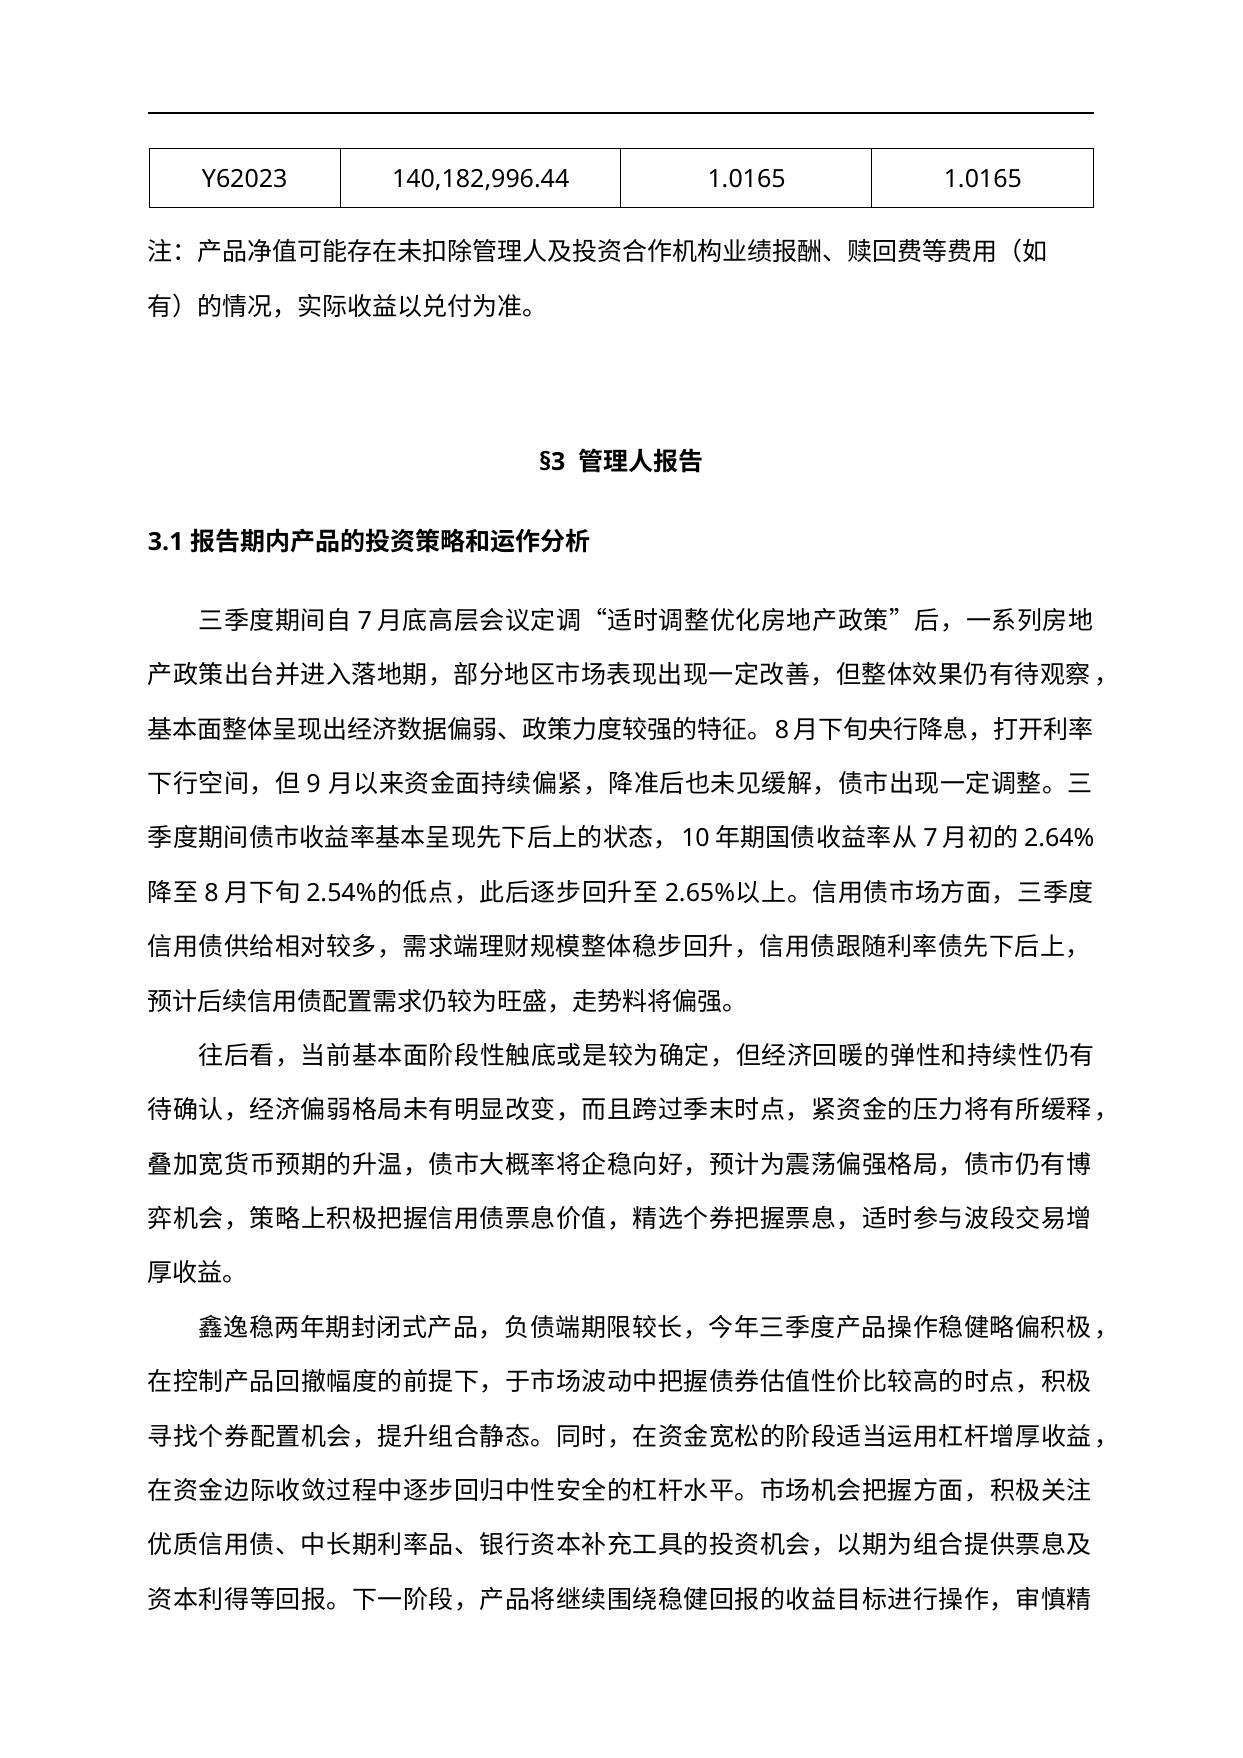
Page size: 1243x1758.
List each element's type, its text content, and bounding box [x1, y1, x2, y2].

table_cell Y62023 [150, 149, 340, 207]
text 3.1 报告期内产品的投资策略和运作分析 [148, 521, 1094, 557]
text 注：产品净值可能存在未扣除管理人及投资合作机构业绩报酬、赎回费等费用（如有）的情况，实际收益以兑付为准。 [148, 232, 1094, 322]
table_cell 1.0165 [621, 149, 871, 207]
table_cell 1.0165 [872, 149, 1093, 207]
table_cell 140,182,996.44 [341, 149, 620, 207]
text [148, 600, 1094, 1615]
text §3 管理人报告 [148, 442, 1094, 478]
